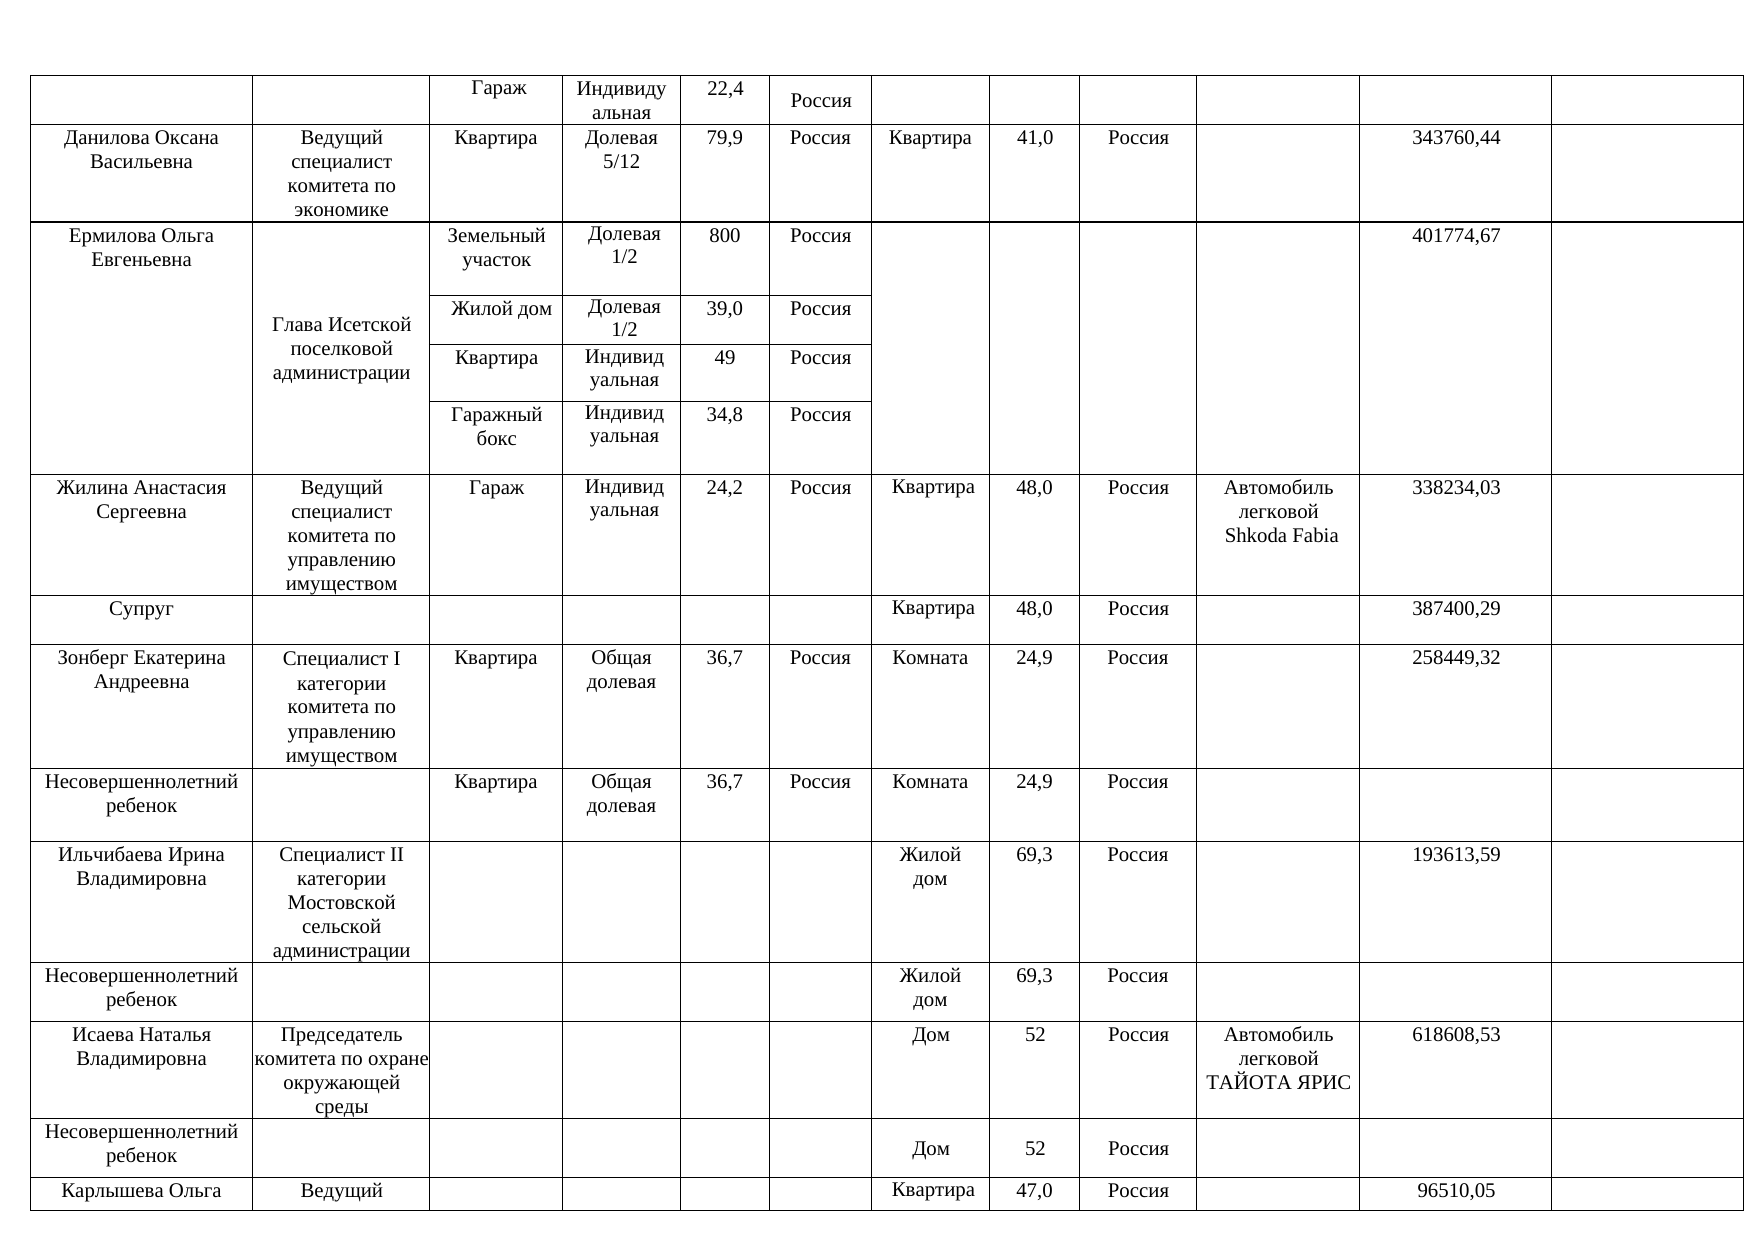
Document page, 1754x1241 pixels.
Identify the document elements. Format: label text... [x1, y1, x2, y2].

table_cell Россия [770, 223, 871, 295]
table_cell 800 [681, 223, 769, 295]
table_cell 24,2 [681, 475, 769, 595]
table_cell 618608,53 [1360, 1022, 1551, 1118]
table_cell [770, 842, 871, 962]
table_cell Индивидуальная [563, 345, 680, 401]
table_cell Россия [1080, 125, 1196, 221]
table_cell [1552, 963, 1743, 1021]
table_cell Несовершеннолетний ребенок [31, 963, 252, 1021]
table_cell Россия [1080, 596, 1196, 644]
table_cell [681, 596, 769, 644]
table_cell [770, 1119, 871, 1177]
table_cell Россия [1080, 645, 1196, 768]
table_cell 69,3 [990, 842, 1079, 962]
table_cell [31, 1178, 252, 1209]
table_cell Жилой дом [872, 963, 989, 1021]
table_cell Гаражный бокс [430, 402, 562, 474]
table_cell 36,7 [681, 769, 769, 841]
table_cell Россия [1080, 1178, 1196, 1209]
table_cell Россия [770, 402, 871, 474]
table_cell 36,7 [681, 645, 769, 768]
table_cell 48,0 [990, 596, 1079, 644]
table_cell [1360, 1119, 1551, 1177]
table_cell [430, 1178, 562, 1209]
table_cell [253, 1178, 429, 1209]
table_cell Исаева Наталья Владимировна [31, 1022, 252, 1118]
table_cell Россия [770, 76, 871, 124]
table_cell [1552, 125, 1743, 221]
table_cell Дом [872, 1119, 989, 1177]
table_cell [1552, 475, 1743, 595]
table_cell Автомобиль легковой ТАЙОТА ЯРИС [1197, 1022, 1359, 1118]
table_cell Квартира [430, 769, 562, 841]
table_cell Специалист II категории Мостовской сельской администрации [253, 842, 429, 962]
table_cell [1552, 842, 1743, 962]
table_cell Россия [1080, 769, 1196, 841]
table_cell [770, 1022, 871, 1118]
table_cell Специалист I категории комитета по управлению имуществом [253, 645, 429, 768]
table_cell Квартира [430, 125, 562, 221]
table_cell [430, 963, 562, 1021]
table_cell Комната [872, 769, 989, 841]
table_cell [1197, 223, 1359, 474]
table_cell [430, 1119, 562, 1177]
table_cell [563, 1022, 680, 1118]
table_cell [1080, 223, 1196, 474]
table_cell 258449,32 [1360, 645, 1551, 768]
table_cell [1552, 1178, 1743, 1209]
table_cell 338234,03 [1360, 475, 1551, 595]
table_cell Земельный участок [430, 223, 562, 295]
table_cell Супруг [31, 596, 252, 644]
table_cell Дом [872, 1022, 989, 1118]
table_cell [1197, 596, 1359, 644]
table_cell [1552, 645, 1743, 768]
table_cell Квартира [430, 645, 562, 768]
table_cell [1197, 645, 1359, 768]
table_cell [430, 596, 562, 644]
table_cell 47,0 [990, 1178, 1079, 1209]
table_cell Россия [770, 769, 871, 841]
table_cell [1552, 223, 1743, 474]
table_cell 49 [681, 345, 769, 401]
table_cell [563, 1119, 680, 1177]
table_cell [253, 769, 429, 841]
table_cell [1552, 769, 1743, 841]
table_cell Председатель комитета по охране окружающей среды [253, 1022, 429, 1118]
table_cell Зонберг Екатерина Андреевна [31, 645, 252, 768]
table_cell [1552, 596, 1743, 644]
table_cell Ильчибаева Ирина Владимировна [31, 842, 252, 962]
table_cell [430, 1022, 562, 1118]
table_cell [253, 1119, 429, 1177]
table_cell 24,9 [990, 645, 1079, 768]
table_cell [563, 963, 680, 1021]
table_cell Россия [1080, 1022, 1196, 1118]
table_cell Россия [770, 345, 871, 401]
table_cell Квартира [872, 475, 989, 595]
table_cell Россия [770, 296, 871, 344]
table_cell [770, 596, 871, 644]
table_cell Гараж [430, 76, 562, 124]
table_cell [681, 842, 769, 962]
table_cell [1197, 963, 1359, 1021]
table_cell 96510,05 [1360, 1178, 1551, 1209]
table_cell [1197, 125, 1359, 221]
table_cell Индивидуальная [563, 475, 680, 595]
table_cell Индивидуальная [563, 76, 680, 124]
table_cell [1360, 963, 1551, 1021]
table_cell 387400,29 [1360, 596, 1551, 644]
table_cell Долевая 5/12 [563, 125, 680, 221]
table_cell Квартира [872, 125, 989, 221]
table_cell [563, 596, 680, 644]
table_cell Данилова Оксана Васильевна [31, 125, 252, 221]
table_cell [681, 963, 769, 1021]
table_cell [563, 1178, 680, 1209]
table_cell 343760,44 [1360, 125, 1551, 221]
table_cell 24,9 [990, 769, 1079, 841]
table_cell [872, 223, 989, 474]
table_cell Общая долевая [563, 645, 680, 768]
table_cell Долевая 1/2 [563, 223, 680, 295]
table_cell [430, 842, 562, 962]
table_cell [1552, 1119, 1743, 1177]
table_cell Индивидуальная [563, 402, 680, 474]
table_cell [1552, 1022, 1743, 1118]
table_cell 41,0 [990, 125, 1079, 221]
table_cell [1197, 842, 1359, 962]
table_cell [681, 1119, 769, 1177]
table_cell Жилой дом [872, 842, 989, 962]
table_cell [1197, 769, 1359, 841]
table_cell 52 [990, 1022, 1079, 1118]
table_cell Россия [1080, 963, 1196, 1021]
table_cell 22,4 [681, 76, 769, 124]
table_cell [1197, 1178, 1359, 1209]
table_cell 39,0 [681, 296, 769, 344]
table_cell [253, 963, 429, 1021]
table_cell Жилой дом [430, 296, 562, 344]
table_cell Гараж [430, 475, 562, 595]
table_cell Россия [770, 125, 871, 221]
table_cell Россия [770, 475, 871, 595]
table_cell 401774,67 [1360, 223, 1551, 474]
table_cell [681, 1022, 769, 1118]
table_cell Квартира [872, 596, 989, 644]
table_cell Глава Исетской поселковой администрации [253, 223, 429, 474]
table_cell [563, 842, 680, 962]
table_cell 193613,59 [1360, 842, 1551, 962]
table_cell [990, 223, 1079, 474]
table_cell [253, 596, 429, 644]
table_cell [1360, 769, 1551, 841]
table_cell 52 [990, 1119, 1079, 1177]
table_cell Ермилова Ольга Евгеньевна [31, 223, 252, 474]
table_cell [770, 1178, 871, 1209]
table_cell Ведущий специалист комитета по экономике [253, 125, 429, 221]
table_cell Квартира [872, 1178, 989, 1209]
table_cell Несовершеннолетний ребенок [31, 1119, 252, 1177]
table_cell Россия [1080, 842, 1196, 962]
table_cell Россия [1080, 475, 1196, 595]
table_cell Россия [1080, 1119, 1196, 1177]
table_cell Жилина Анастасия Сергеевна [31, 475, 252, 595]
table_cell Общая долевая [563, 769, 680, 841]
table_cell [1197, 1119, 1359, 1177]
table_cell Комната [872, 645, 989, 768]
table_cell 34,8 [681, 402, 769, 474]
table_cell [681, 1178, 769, 1209]
table_cell [770, 963, 871, 1021]
table_cell Россия [770, 645, 871, 768]
table_cell Несовершеннолетний ребенок [31, 769, 252, 841]
table_cell Автомобиль легковой Shkoda Fabia [1197, 475, 1359, 595]
table_cell 79,9 [681, 125, 769, 221]
table_cell Квартира [430, 345, 562, 401]
table_cell 69,3 [990, 963, 1079, 1021]
table_cell 48,0 [990, 475, 1079, 595]
table_cell Ведущий специалист комитета по управлению имуществом [253, 475, 429, 595]
table_cell Долевая 1/2 [563, 296, 680, 344]
